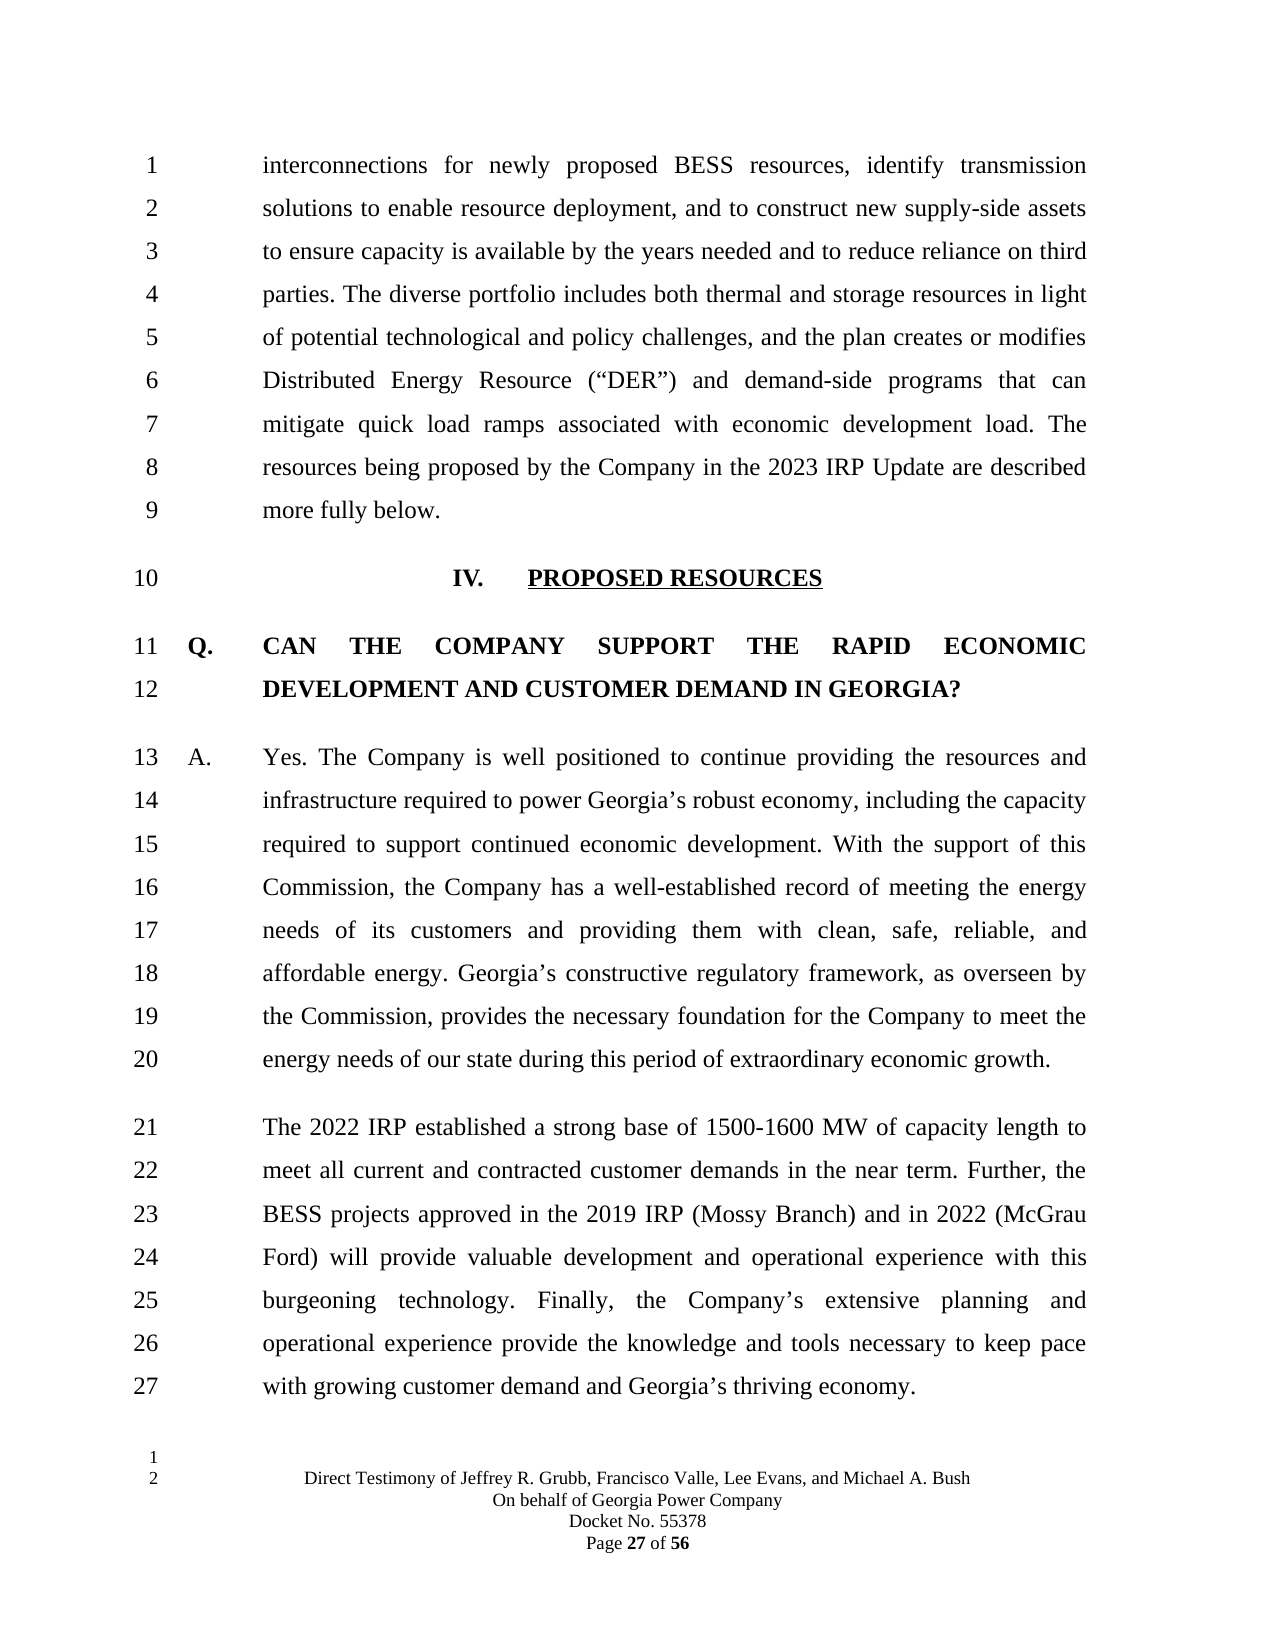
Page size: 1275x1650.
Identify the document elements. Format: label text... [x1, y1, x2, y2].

text A. Yes. The Company is well positioned to continue providing the resources and infrastructure required to power Georgia’s robust economy, including the capacity required to support continued economic development. With the support of this Commission, the Company has a well-established record of meeting the energy needs of its customers and providing them with clean, safe, reliable, and affordable energy. Georgia’s constructive regulatory framework, as overseen by the Commission, provides the necessary foundation for the Company to meet the energy needs of our state during this period of extraordinary economic growth. [187, 742, 1087, 1073]
subtitle IV. PROPOSED RESOURCES [187, 563, 1087, 592]
subtitle Q. CAN THE COMPANY SUPPORT THE RAPID ECONOMIC DEVELOPMENT AND CUSTOMER DEMAND IN GEORGIA? [187, 631, 1087, 703]
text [187, 150, 1087, 524]
text The 2022 IRP established a strong base of 1500-1600 MW of capacity length to meet all current and contracted customer demands in the near term. Further, the BESS projects approved in the 2019 IRP (Mossy Branch) and in 2022 (McGrau Ford) will provide valuable development and operational experience with this burgeoning technology. Finally, the Company’s extensive planning and operational experience provide the knowledge and tools necessary to keep pace with growing customer demand and Georgia’s thriving economy. [262, 1112, 1087, 1400]
